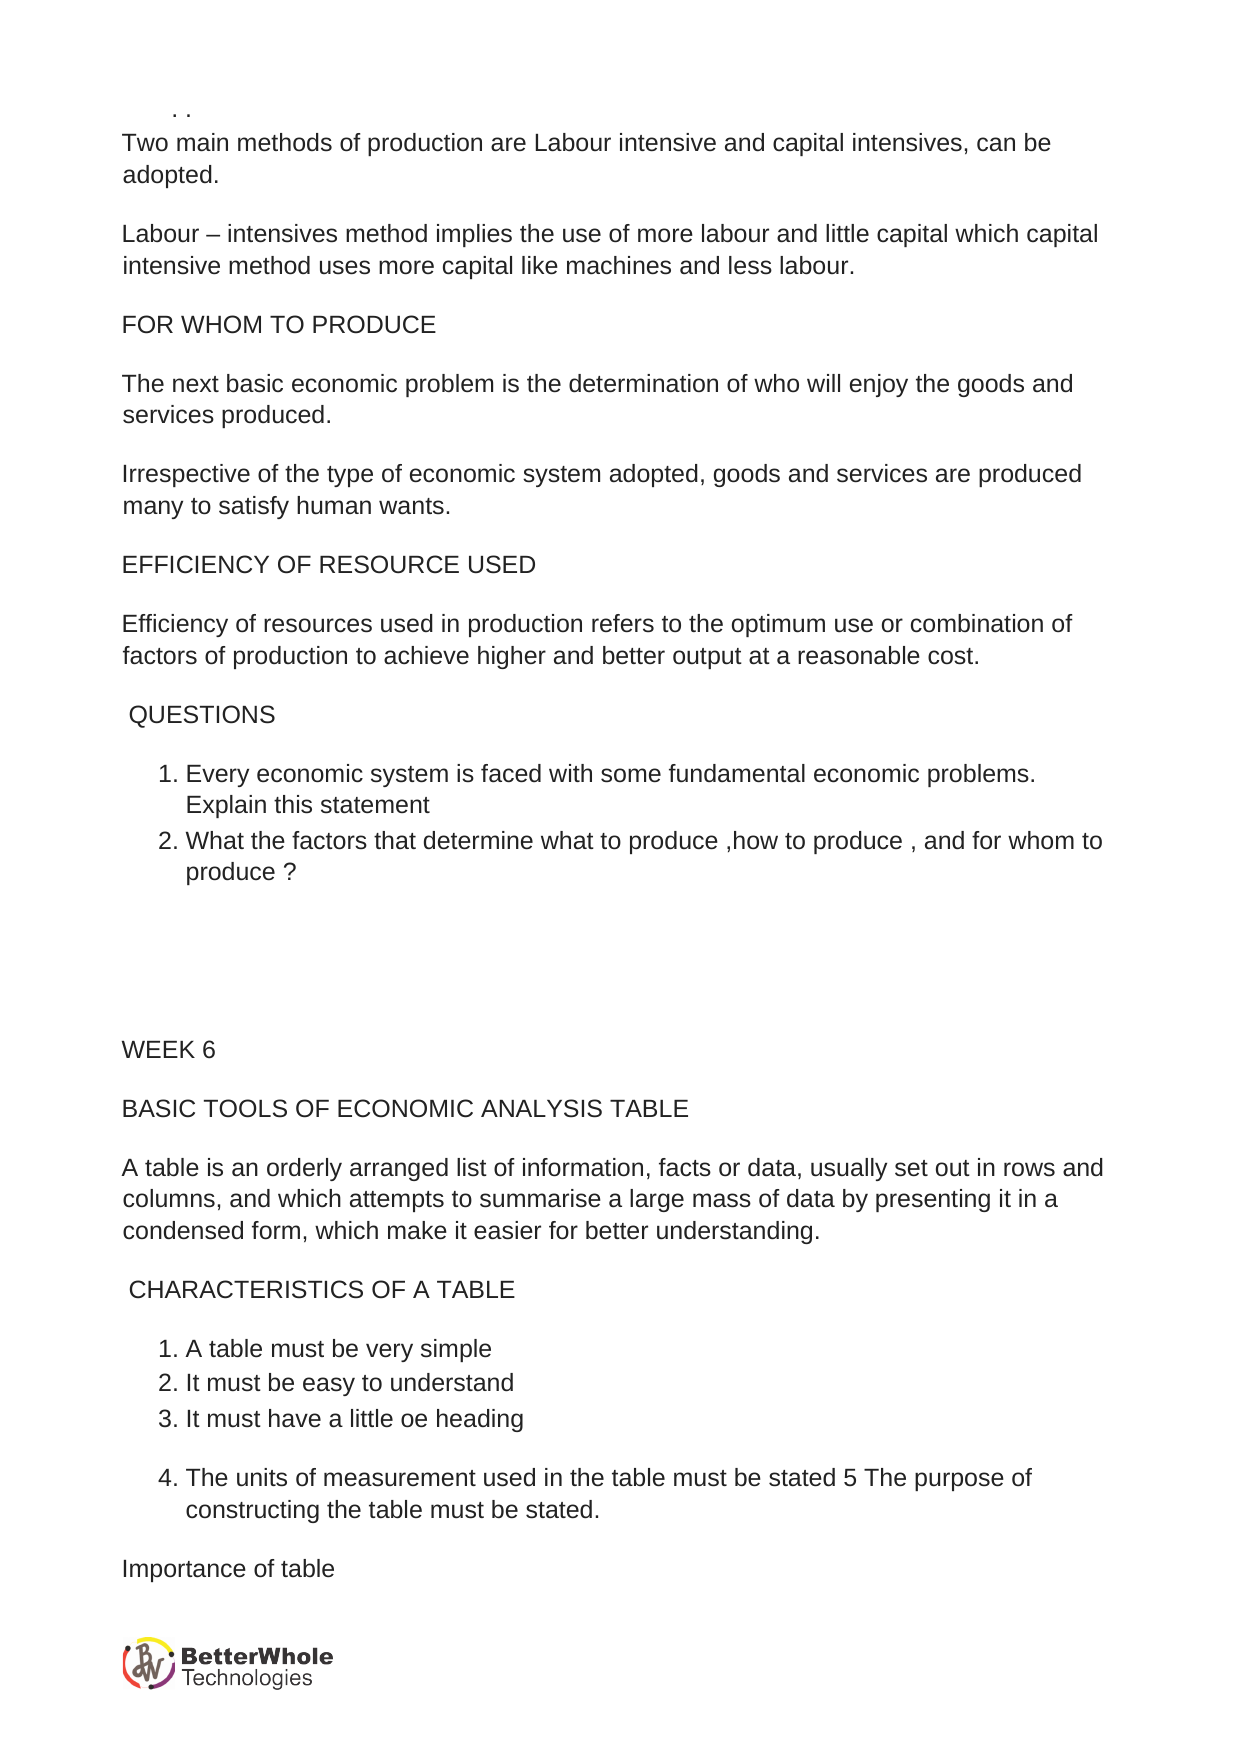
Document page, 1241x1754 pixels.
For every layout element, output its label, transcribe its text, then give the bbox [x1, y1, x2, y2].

text Efficiency of resources used in production refers to the optimum use or combination of factors of production to achieve higher and better output at a reasonable cost. [121, 609, 1112, 669]
text CHARACTERISTICS OF A TABLE [121, 1275, 1112, 1304]
text FOR WHOM TO PRODUCE [121, 310, 1112, 338]
text The next basic economic problem is the determination of who will enjoy the goods and services produced. [121, 369, 1112, 429]
text Irrespective of the type of economic system adopted, goods and services are produced many to satisfy human wants. [121, 459, 1112, 520]
picture [122, 1637, 333, 1690]
list It must be easy to understand [158, 1368, 1112, 1397]
list A table must be very simple [158, 1334, 1112, 1363]
list Every economic system is faced with some fundamental economic problems. Explain this statement [158, 759, 1112, 819]
text Importance of table [121, 1554, 1112, 1583]
text WEEK 6 [121, 1034, 1112, 1063]
text QUESTIONS [121, 700, 1112, 728]
text Labour – intensives method implies the use of more labour and little capital which capital intensive method uses more capital like machines and less labour. [121, 219, 1112, 279]
list The units of measurement used in the table must be stated 5 The purpose of constructing the table must be stated. [158, 1463, 1112, 1524]
text BASIC TOOLS OF ECONOMIC ANALYSIS TABLE [121, 1094, 1112, 1122]
list What the factors that determine what to produce ,how to produce , and for whom to produce ? [158, 826, 1112, 886]
list It must have a little oe heading [158, 1404, 1112, 1433]
text A table is an orderly arranged list of information, facts or data, usually set out in rows and columns, and which attempts to summarise a large mass of data by presenting it in a condensed form, which make it easier for better understanding. [121, 1153, 1112, 1244]
text EFFICIENCY OF RESOURCE USED [121, 550, 1112, 579]
text Two main methods of production are Labour intensive and capital intensives, can be adopted. [121, 128, 1112, 189]
